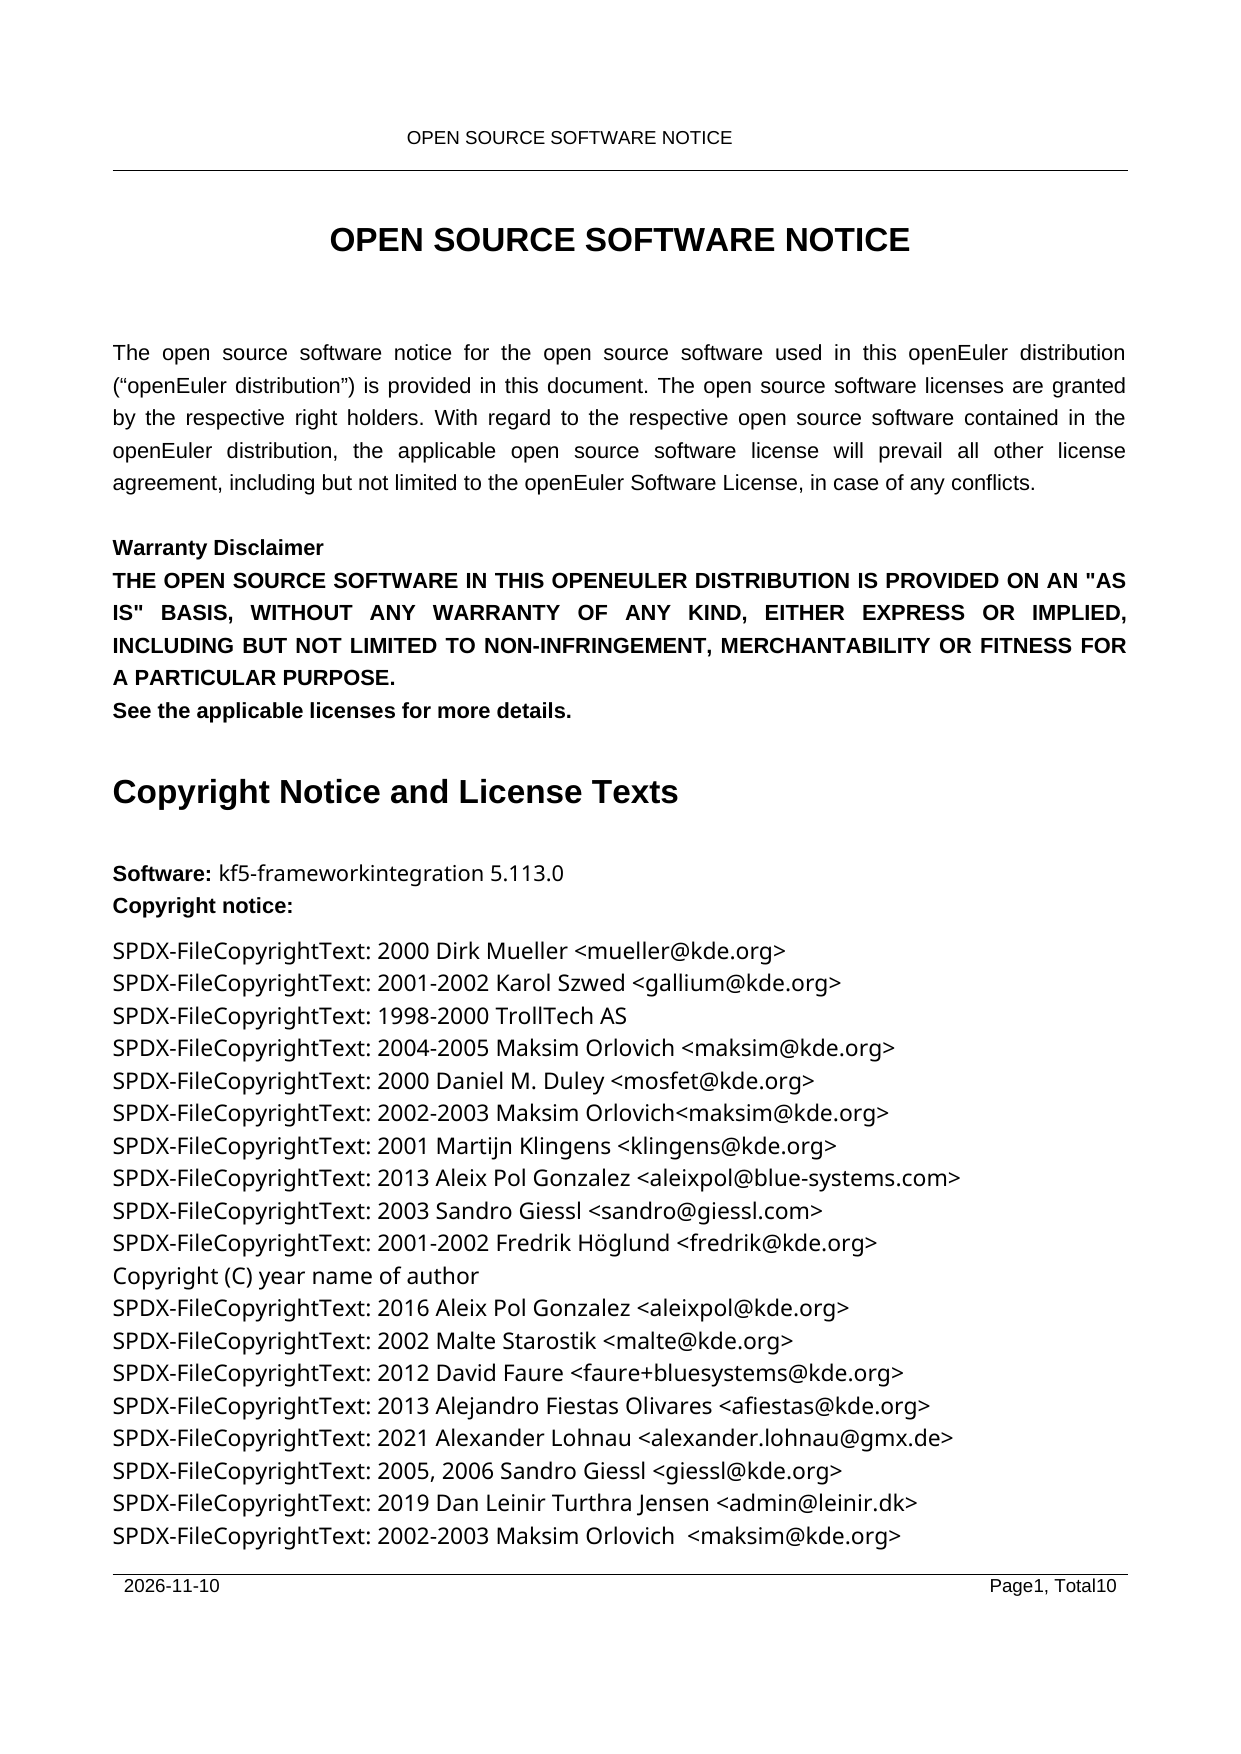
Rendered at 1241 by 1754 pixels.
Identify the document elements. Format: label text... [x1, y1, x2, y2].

text Copyright notice: [112, 889, 1128, 921]
text Copyright Notice and License Texts [112, 759, 1128, 824]
text OPEN SOURCE SOFTWARE NOTICE [112, 206, 1128, 271]
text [112, 934, 1128, 1551]
text Warranty Disclaimer [112, 531, 1128, 564]
text THE OPEN SOURCE SOFTWARE IN THIS OPENEULER DISTRIBUTION IS PROVIDED ON AN "AS IS" BASIS, WITHOUT ANY WARRANTY OF ANY KIND, EITHER EXPRESS OR IMPLIED, INCLUDING BUT NOT LIMITED TO NON-INFRINGEMENT, MERCHANTABILITY OR FITNESS FOR A PARTICULAR PURPOSE. See the applicable licenses for more details. [112, 564, 1128, 726]
text The open source software notice for the open source software used in this openEuler distribution (“openEuler distribution”) is provided in this document. The open source software licenses are granted by the respective right holders. With regard to the respective open source software contained in the openEuler distribution, the applicable open source software license will prevail all other license agreement, including but not limited to the openEuler Software License, in case of any conflicts. [112, 336, 1128, 499]
title Software: kf5-frameworkintegration 5.113.0 [112, 856, 1128, 889]
